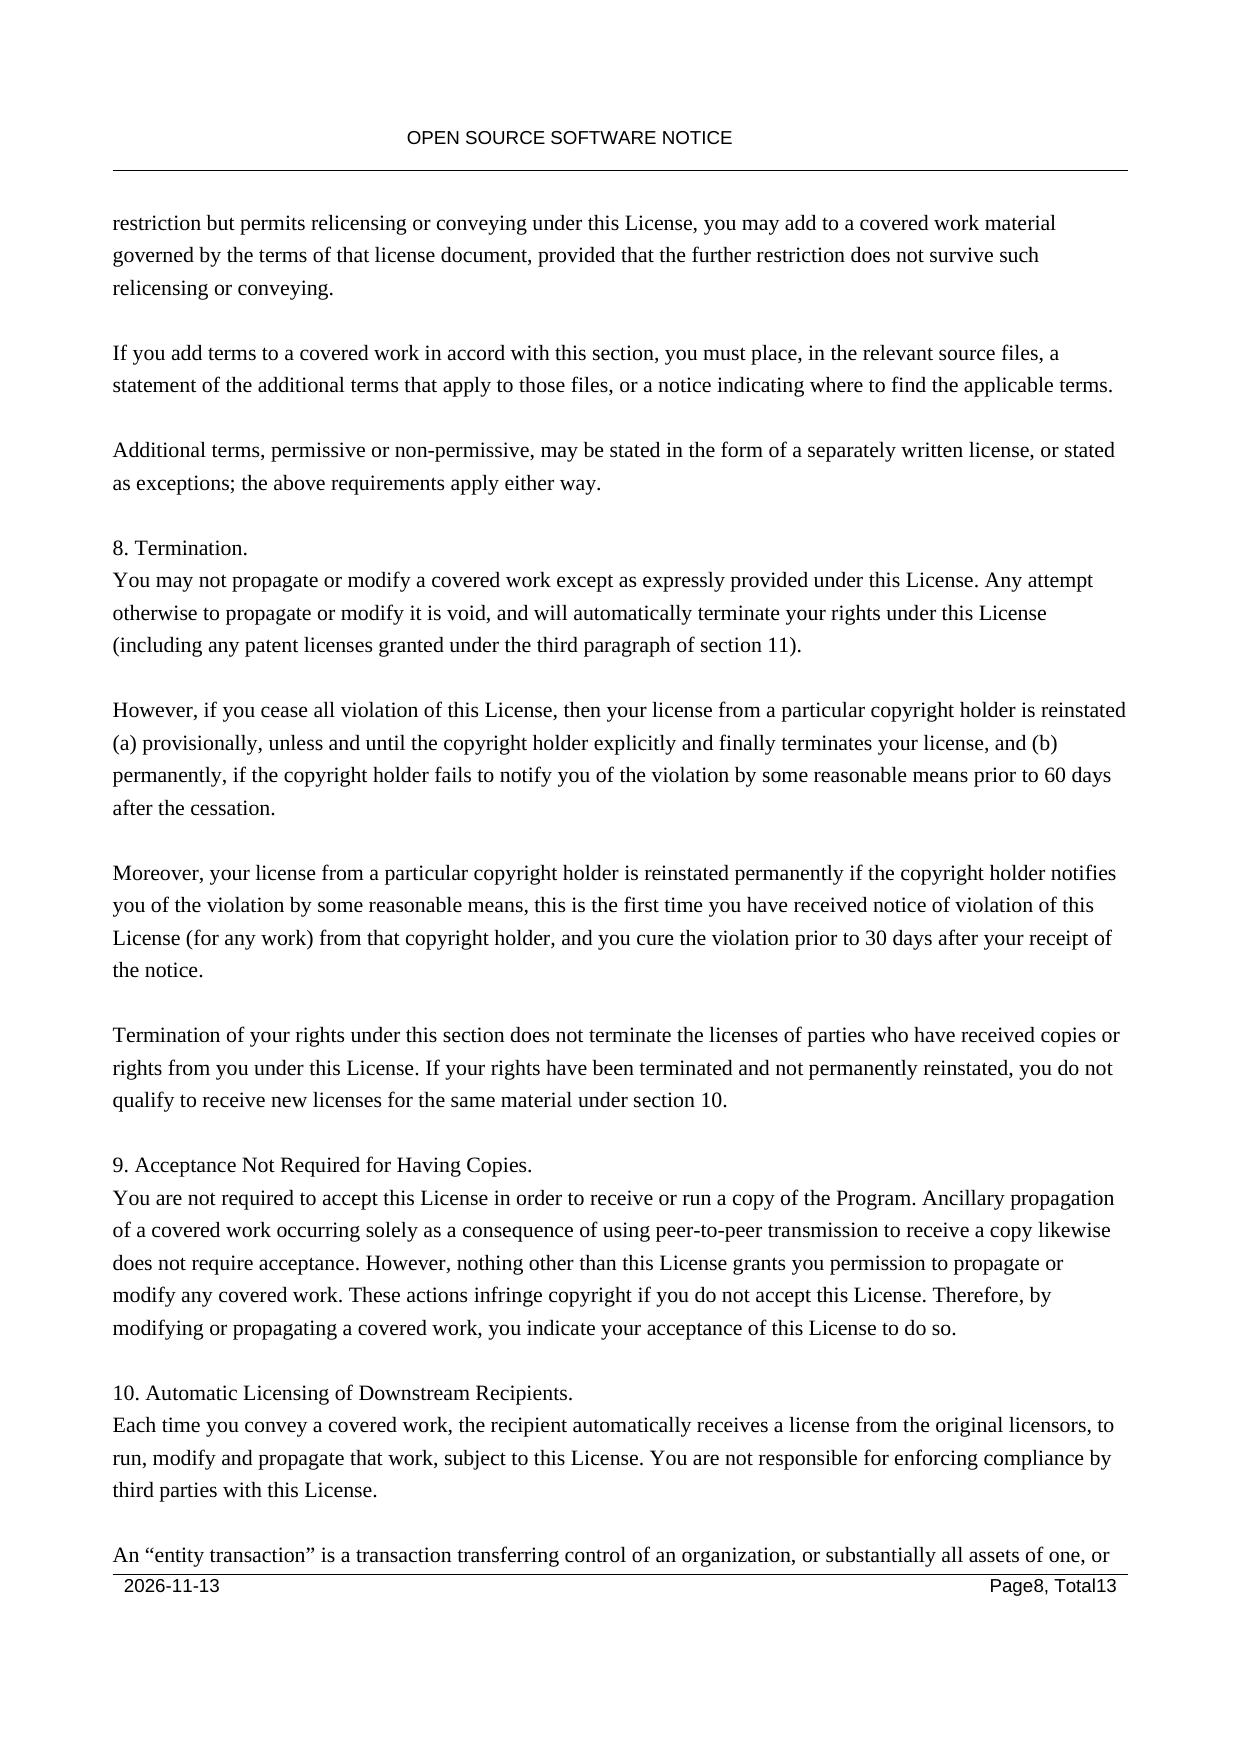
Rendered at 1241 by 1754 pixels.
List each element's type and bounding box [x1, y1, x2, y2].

text [112, 206, 1128, 1571]
